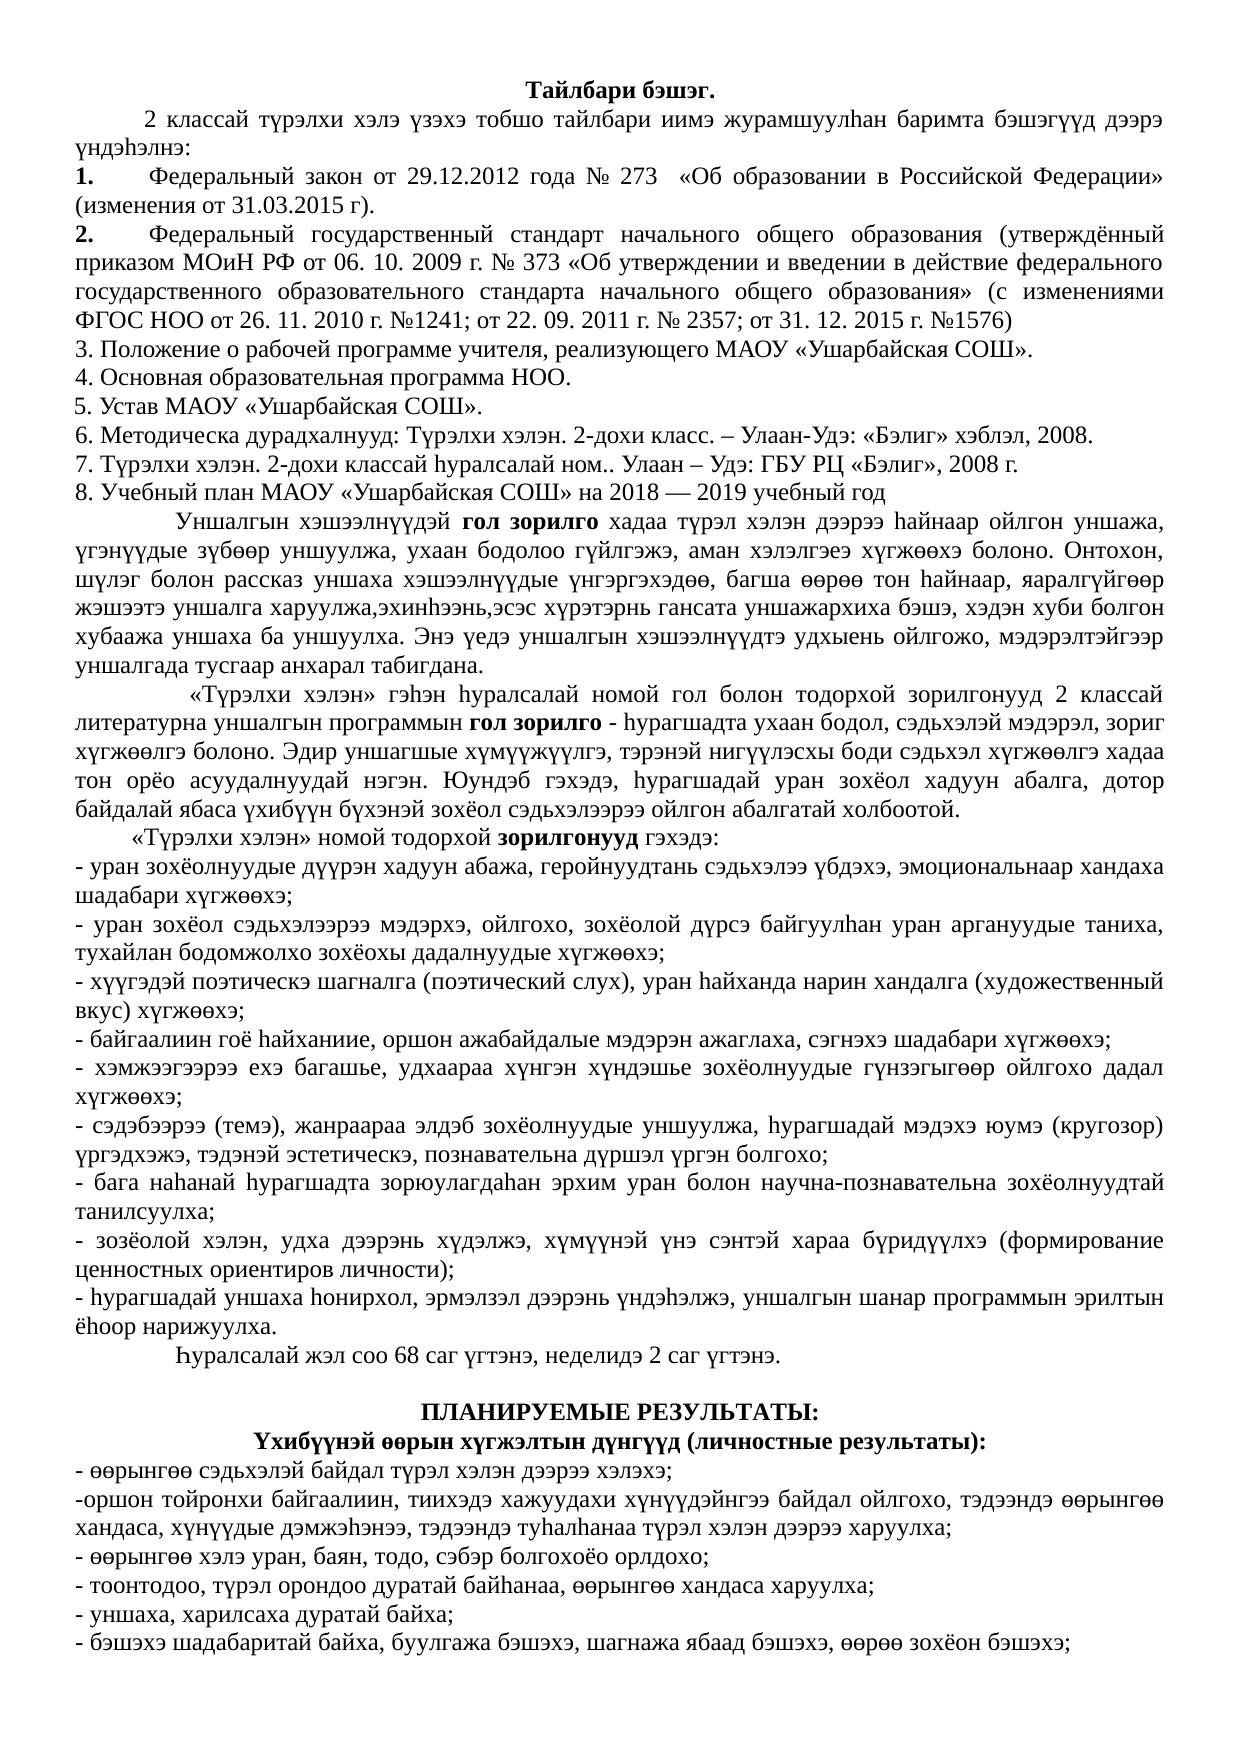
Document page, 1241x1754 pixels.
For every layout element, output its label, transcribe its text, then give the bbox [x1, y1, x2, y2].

text «Түрэлхи хэлэн» номой тодорхой зорилгонууд гэхэдэ: [75, 822, 1165, 851]
text - бэшэхэ шадабаритай байха, буулгажа бэшэхэ, шагнажа ябаад бэшэхэ, ɵɵрɵɵ зохёон бэшэхэ; [75, 1627, 1165, 1656]
text - тоонтодоо, түрэл орондоо дуратай байhанаа, ɵɵрынгɵɵ хандаса харуулха; [75, 1570, 1165, 1599]
text Тайлбари бэшэг. [75, 75, 1165, 104]
text 3. Положение о рабочей программе учителя, реализующего МАОУ «Ушарбайская СОШ». [75, 334, 1165, 362]
text - байгаалиин гоё һайханиие, оршон ажабайдалые мэдэрэн ажаглаха, сэгнэхэ шадабари хүгжөөхэ; [75, 1024, 1165, 1052]
text 7. Түрэлхи хэлэн. 2-дохи классай hуралсалай ном.. Улаан – Удэ: ГБУ РЦ «Бэлиг», 2008 г. [75, 449, 1165, 477]
list Федеральный государственный стандарт начального общего образования (утверждённый приказом МОиН РФ от 06. 10. 2009 г. № 373 «Об утверждении и введении в действие федерального государственного образовательного стандарта начального общего образования» (с изменениями ФГОС НОО от 26. 11. 2010 г. №1241; от 22. 09. 2011 г. № 2357; от 31. 12. 2015 г. №1576) [75, 219, 1165, 334]
list Федеральный закон от 29.12.2012 года № 273 «Об образовании в Российской Федерации» (изменения от 31.03.2015 г). [75, 161, 1165, 219]
text ПЛАНИРУЕМЫЕ РЕЗУЛЬТАТЫ: [75, 1397, 1165, 1426]
text 2 классай түрэлхи хэлэ үзэхэ тобшо тайлбари иимэ журамшуулһан баримта бэшэгүүд дээрэ үндэһэлнэ: [75, 104, 1165, 161]
text 8. Учебный план МАОУ «Ушарбайская СОШ» на 2018 — 2019 учебный год [75, 477, 1165, 506]
text 4. Основная образовательная программа НОО. [75, 362, 1165, 391]
text Уншалгын хэшээлнүүдэй гол зорилго хадаа түрэл хэлэн дээрээ һайнаар ойлгон уншажа, үгэнүүдые зүбөөр уншуулжа, ухаан бодолоо гүйлгэжэ, аман хэлэлгэеэ хүгжөөхэ болоно. Онтохон, шүлэг болон рассказ уншаха хэшээлнүүдые үнгэргэхэдөө, багша өөрөө тон һайнаар, яаралгүйгөөр жэшээтэ уншалга харуулжа,эхинһээнь,эсэс хүрэтэрнь гансата уншажархиха бэшэ, хэдэн хуби болгон хубаажа уншаха ба уншуулха. Энэ үедэ уншалгын хэшээлнүүдтэ удхыень ойлгожо, мэдэрэлтэйгээр уншалгада тусгаар анхарал табигдана. [75, 506, 1165, 679]
text - уншаха, харилсаха дуратай байха; [75, 1599, 1165, 1627]
text «Түрэлхи хэлэн» гэһэн һуралсалай номой гол болон тодорхой зорилгонууд 2 классай литературна уншалгын программын гол зорилго - һурагшадта ухаан бодол, сэдьхэлэй мэдэрэл, зориг хүгжөөлгэ болоно. Эдир уншагшые хүмүүжүүлгэ, тэрэнэй нигүүлэсхы боди сэдьхэл хүгжөөлгэ хадаа тон орёо асуудалнуудай нэгэн. Юундэб гэхэдэ, һурагшадай уран зохёол хадуун абалга, дотор байдалай ябаса үхибүүн бүхэнэй зохёол сэдьхэлээрээ ойлгон абалгатай холбоотой. [75, 679, 1165, 822]
text - хүүгэдэй поэтическэ шагналга (поэтический слух), уран һайханда нарин хандалга (художественный вкус) хүгжөөхэ; [75, 966, 1165, 1024]
text - бага наһанай һурагшадта зорюулагдаһан эрхим уран болон научна-познавательна зохёолнуудтай танилсуулха; [75, 1167, 1165, 1225]
text Yхибүүнэй ɵɵрын хүгжэлтын дүнгүүд (личностные результаты): [75, 1426, 1165, 1455]
text -оршон тойронхи байгаалиин, тиихэдэ хажуудахи хүнүүдэйнгээ байдал ойлгохо, тэдээндэ ɵɵрынгɵɵ хандаса, хүнүүдые дэмжэhэнээ, тэдээндэ туhалhанаа түрэл хэлэн дээрээ харуулха; [75, 1484, 1165, 1541]
text - ɵɵрынгɵɵ хэлэ уран, баян, тодо, сэбэр болгохоёо орлдохо; [75, 1541, 1165, 1570]
text - сэдэбээрээ (темэ), жанраараа элдэб зохёолнуудые уншуулжа, һурагшадай мэдэхэ юумэ (кругозор) үргэдхэжэ, тэдэнэй эстетическэ, познавательна дүршэл үргэн болгохо; [75, 1110, 1165, 1167]
text - уран зохёол сэдьхэлээрээ мэдэрхэ, ойлгохо, зохёолой дүрсэ байгуулһан уран аргануудые таниха, тухайлан бодомжолхо зохёохы дадалнуудые хүгжөөхэ; [75, 909, 1165, 966]
text - уран зохёолнуудые дүүрэн хадуун абажа, геройнуудтань сэдьхэлээ үбдэхэ, эмоциональнаар хандаха шадабари хүгжөөхэ; [75, 851, 1165, 909]
text 5. Устав МАОУ «Ушарбайская СОШ». [73, 391, 1165, 420]
text 6. Методическа дурадхалнууд: Түрэлхи хэлэн. 2-дохи класс. – Улаан-Удэ: «Бэлиг» хэблэл, 2008. [75, 420, 1165, 449]
text Һуралсалай жэл соо 68 саг үгтэнэ, неделидэ 2 саг үгтэнэ. [75, 1340, 1165, 1369]
text - зозёолой хэлэн, удха дээрэнь хүдэлжэ, хүмүүнэй үнэ сэнтэй хараа бүридүүлхэ (формирование ценностных ориентиров личности); [75, 1225, 1165, 1282]
text - ɵɵрынгɵɵ сэдьхэлэй байдал түрэл хэлэн дээрээ хэлэхэ; [75, 1455, 1165, 1484]
text - һурагшадай уншаха һонирхол, эрмэлзэл дээрэнь үндэһэлжэ, уншалгын шанар программын эрилтын ёһоор нарижуулха. [75, 1282, 1165, 1340]
text - хэмжээгээрээ ехэ багашье, удхаараа хүнгэн хүндэшье зохёолнуудые гүнзэгыгөөр ойлгохо дадал хүгжөөхэ; [75, 1052, 1165, 1110]
